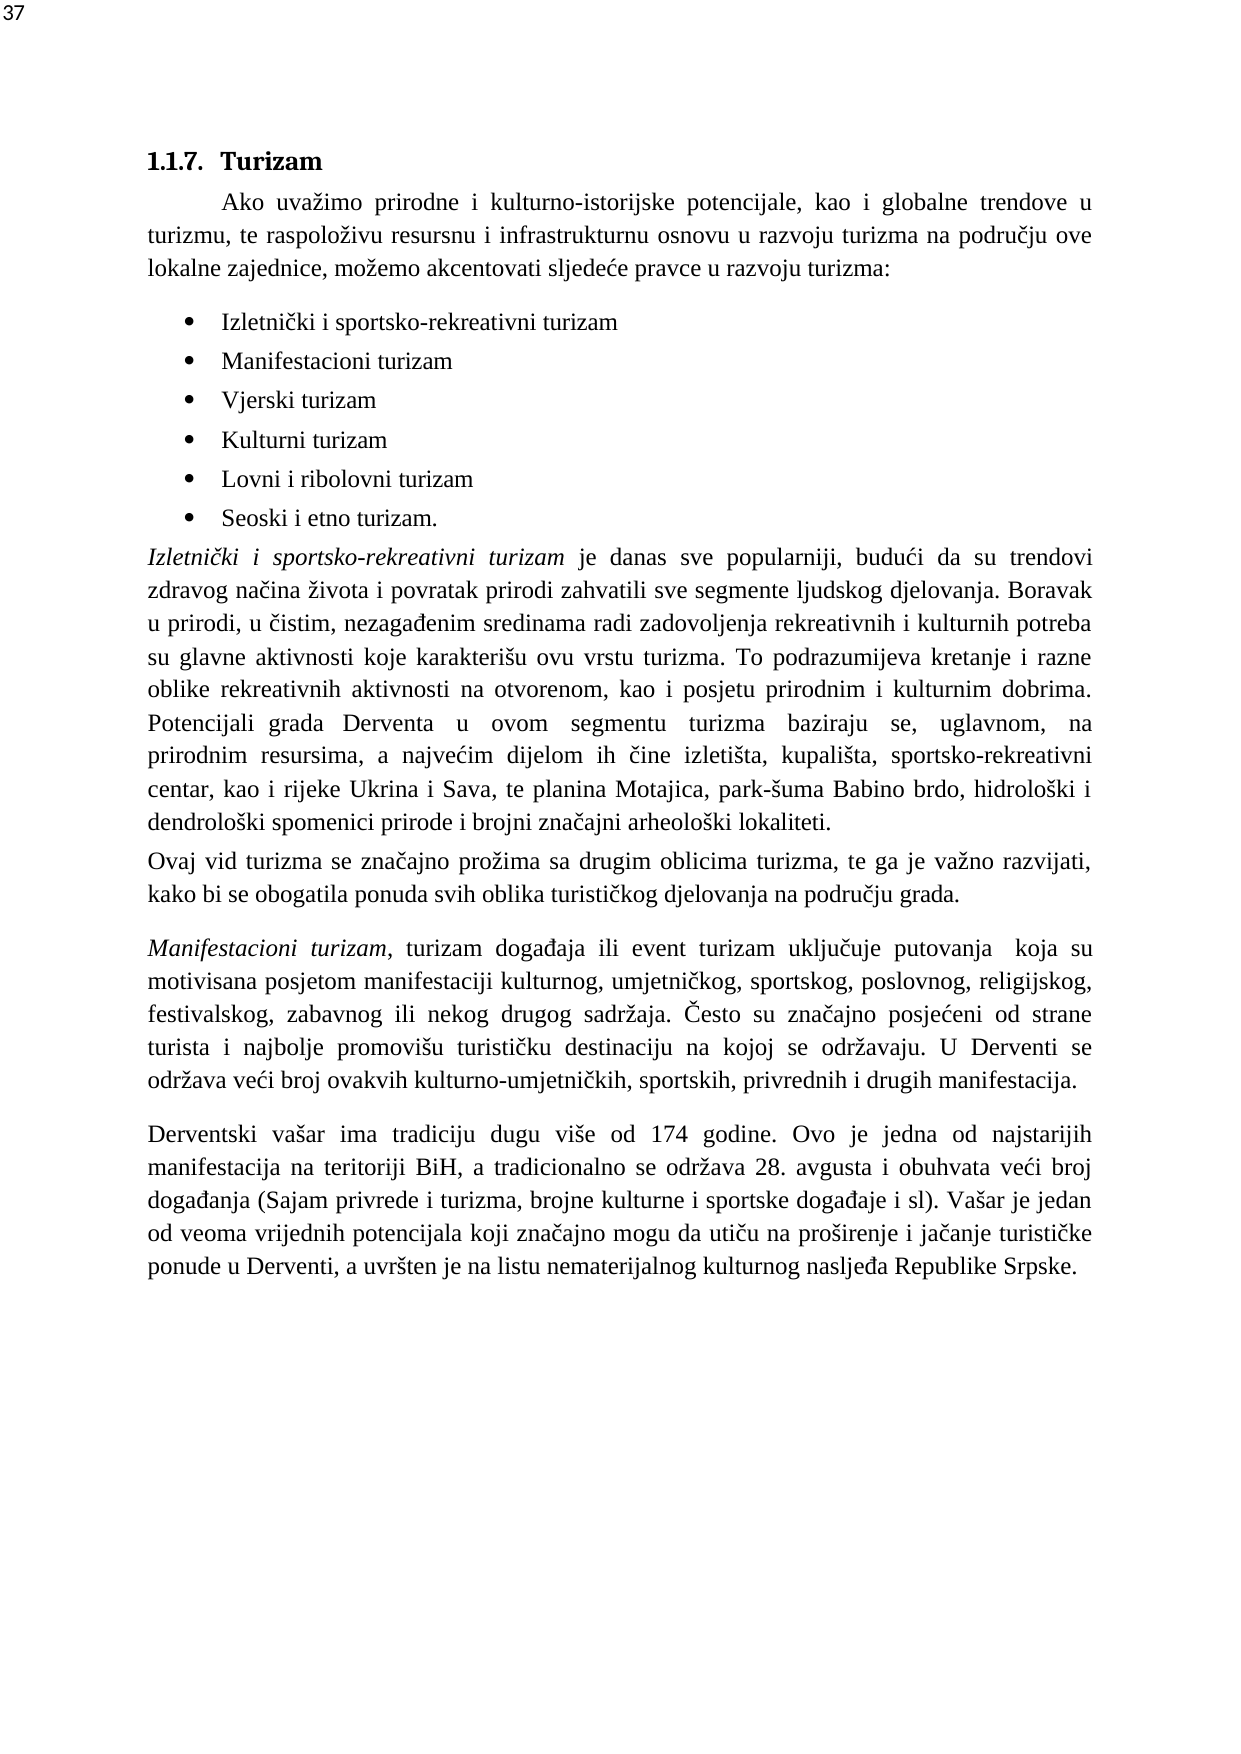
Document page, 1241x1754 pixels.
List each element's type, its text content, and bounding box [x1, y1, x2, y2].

list Manifestacioni turizam [185, 346, 1181, 375]
text Manifestacioni turizam, turizam događaja ili event turizam uključuje putovanja koja su motivisana posjetom manifestaciji kulturnog, umjetničkog, sportskog, poslovnog, religijskog, festivalskog, zabavnog ili nekog drugog sadržaja. Često su značajno posjećeni od strane turista i najbolje promovišu turističku destinaciju na kojoj se održavaju. U Derventi se održava veći broj ovakvih kulturno-umjetničkih, sportskih, privrednih i drugih manifestacija. [147, 933, 1093, 1094]
list Izletnički i sportsko-rekreativni turizam [185, 307, 1181, 336]
list Lovni i ribolovni turizam [185, 464, 1181, 493]
subtitle Turizam [147, 146, 1181, 177]
list Seoski i etno turizam. [185, 503, 1181, 532]
text Izletnički i sportsko-rekreativni turizam je danas sve popularniji, budući da su trendovi zdravog načina života i povratak prirodi zahvatili sve segmente ljudskog djelovanja. Boravak u prirodi, u čistim, nezagađenim sredinama radi zadovoljenja rekreativnih i kulturnih potreba su glavne aktivnosti koje karakterišu ovu vrstu turizma. To podrazumijeva kretanje i razne oblike rekreativnih aktivnosti na otvorenom, kao i posjetu prirodnim i kulturnim dobrima. Potencijali grada Derventa u ovom segmentu turizma baziraju se, uglavnom, na prirodnim resursima, a najvećim dijelom ih čine izletišta, kupališta, sportsko-rekreativni centar, kao i rijeke Ukrina i Sava, te planina Motajica, park-šuma Babino brdo, hidrološki i dendrološki spomenici prirode i brojni značajni arheološki lokaliteti. [147, 542, 1093, 835]
text Ovaj vid turizma se značajno prožima sa drugim oblicima turizma, te ga je važno razvijati, kako bi se obogatila ponuda svih oblika turističkog djelovanja na području grada. [147, 846, 1093, 908]
list Kulturni turizam [185, 425, 1181, 453]
text Derventski vašar ima tradiciju dugu više od 174 godine. Ovo je jedna od najstarijih manifestacija na teritoriji BiH, a tradicionalno se održava 28. avgusta i obuhvata veći broj događanja (Sajam privrede i turizma, brojne kulturne i sportske događaje i sl). Vašar je jedan od veoma vrijednih potencijala koji značajno mogu da utiču na proširenje i jačanje turističke ponude u Derventi, a uvršten je na listu nematerijalnog kulturnog nasljeđa Republike Srpske. [147, 1119, 1093, 1280]
list Vjerski turizam [185, 386, 1181, 414]
text Ako uvažimo prirodne i kulturno-istorijske potencijale, kao i globalne trendove u turizmu, te raspoloživu resursnu i infrastrukturnu osnovu u razvoju turizma na području ove lokalne zajednice, možemo akcentovati sljedeće pravce u razvoju turizma: [147, 187, 1093, 282]
